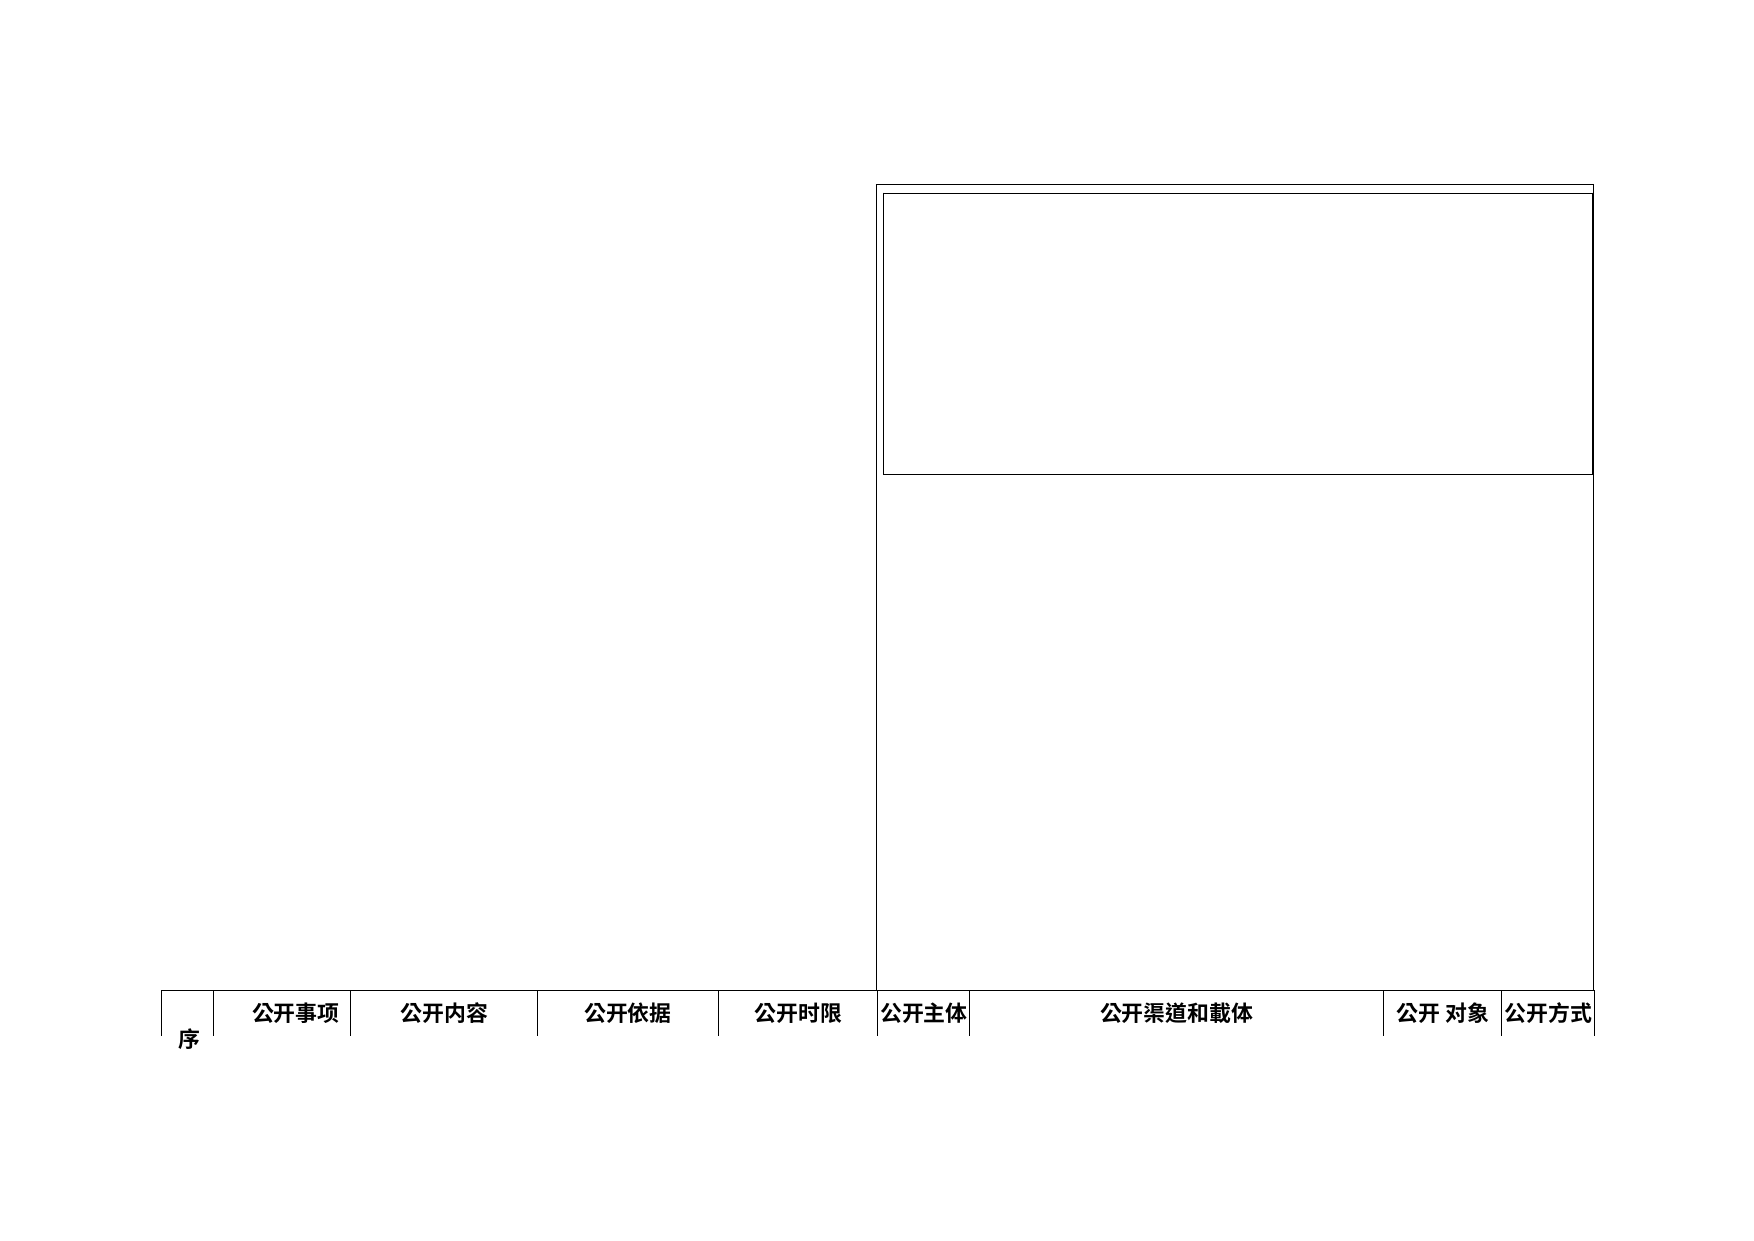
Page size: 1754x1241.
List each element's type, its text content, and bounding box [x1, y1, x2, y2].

table_header 序号 [162, 991, 213, 1036]
table_header 公开事项 [214, 991, 350, 1036]
table_header 公开内容 （要素） [351, 991, 537, 1036]
table_header 公开时限 [719, 991, 877, 1036]
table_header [970, 991, 1383, 1036]
table_header 公开主体 [878, 991, 969, 1036]
table_header 公开依据 [538, 991, 718, 1036]
table_cell [884, 194, 1592, 474]
table_header 公开方式 [1502, 991, 1594, 1036]
table_header 公开 对象 [1384, 991, 1501, 1036]
